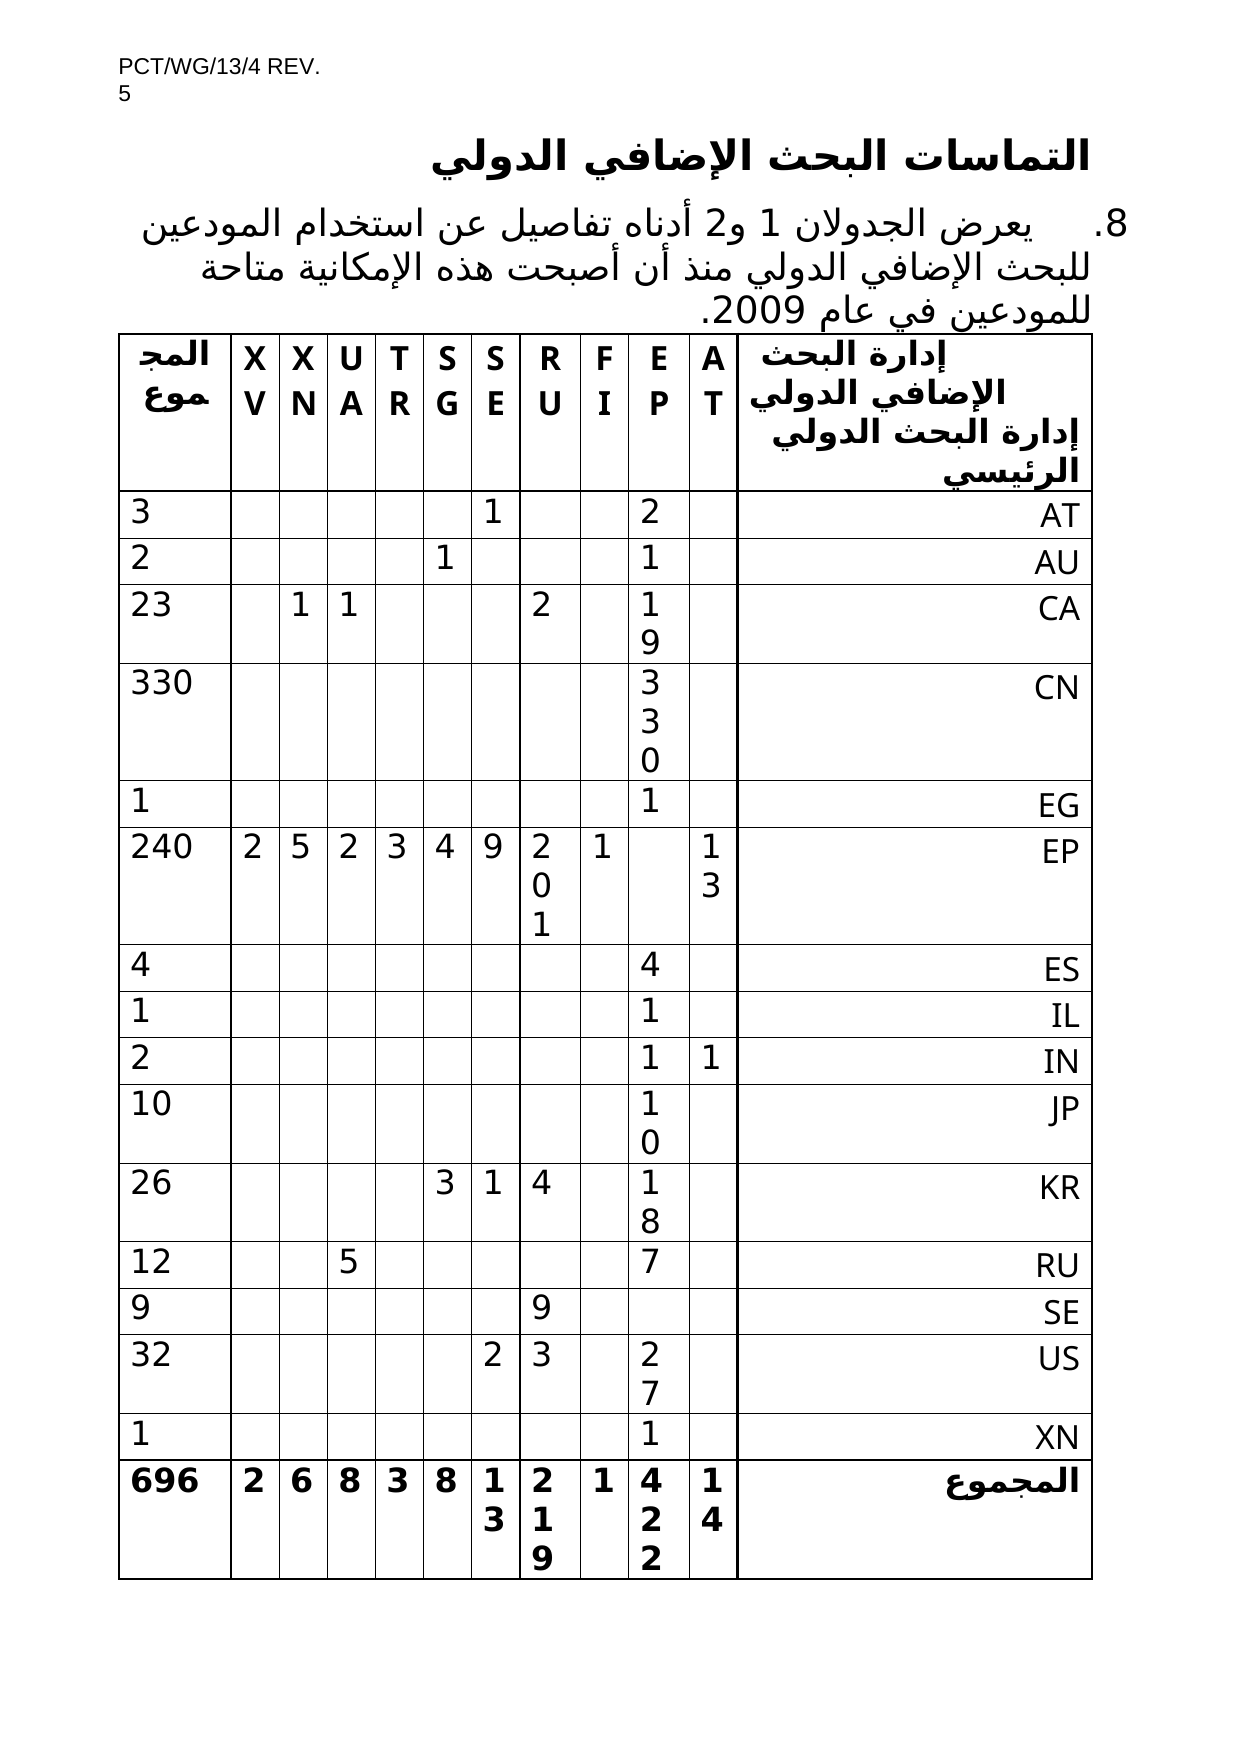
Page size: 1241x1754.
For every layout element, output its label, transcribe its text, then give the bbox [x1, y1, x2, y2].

table_cell 4 [120, 945, 230, 991]
table_cell [690, 1242, 736, 1288]
table_cell [424, 1335, 471, 1413]
table_cell 12 [120, 1242, 230, 1288]
table_cell [521, 664, 580, 780]
table_cell [424, 1414, 471, 1459]
table_cell 1 [280, 585, 327, 663]
table_cell [424, 1085, 471, 1162]
table_header المجموع [120, 335, 230, 490]
table_cell 1 [424, 539, 471, 584]
subtitle التماسات البحث الإضافي الدولي [118, 132, 1092, 181]
table_cell [521, 1038, 580, 1084]
table_cell [376, 1289, 423, 1334]
table_cell [376, 1242, 423, 1288]
table_cell [280, 781, 327, 827]
table_cell 6 [280, 1461, 327, 1578]
table_cell [376, 781, 423, 827]
table_cell [472, 585, 519, 663]
table_cell [280, 492, 327, 537]
table_cell [328, 1335, 375, 1413]
table_cell 9 [120, 1289, 230, 1334]
table_cell [472, 781, 519, 827]
table_cell [328, 1085, 375, 1162]
table_cell 3 [120, 492, 230, 537]
table_cell [376, 664, 423, 780]
table_cell [280, 1164, 327, 1241]
table_cell [424, 492, 471, 537]
table_cell [328, 781, 375, 827]
table_cell 7 [629, 1242, 689, 1288]
table_cell [424, 585, 471, 663]
table_header SG [424, 335, 471, 490]
table_cell [376, 945, 423, 991]
table_cell [690, 492, 736, 537]
table_cell 2 [120, 539, 230, 584]
table_cell [280, 1038, 327, 1084]
table_cell [280, 1085, 327, 1162]
table_cell 8 [424, 1461, 471, 1578]
table_cell ES [739, 945, 1091, 991]
table_cell [472, 1085, 519, 1162]
table_cell [690, 664, 736, 780]
table_cell [581, 1085, 628, 1162]
table_cell 10 [120, 1085, 230, 1162]
table_cell [232, 781, 279, 827]
table_cell [629, 828, 689, 944]
table_cell 219 [521, 1461, 580, 1578]
table_cell [328, 1414, 375, 1459]
table_cell 9 [472, 828, 519, 944]
table_cell 3 [424, 1164, 471, 1241]
table_cell [472, 1414, 519, 1459]
table_header XV [232, 335, 279, 490]
table_cell [232, 664, 279, 780]
table_cell 5 [280, 828, 327, 944]
table_cell [581, 945, 628, 991]
table_cell AT [739, 492, 1091, 537]
table_cell IL [739, 992, 1091, 1037]
table_cell [328, 492, 375, 537]
table_cell 2 [472, 1335, 519, 1413]
table_cell 3 [376, 1461, 423, 1578]
table_header إدارة البحث الإضافي الدولي إدارة البحث الدولي الرئيسي [739, 335, 1091, 490]
table_cell [690, 781, 736, 827]
table_cell [424, 992, 471, 1037]
table_cell [690, 585, 736, 663]
table_cell [328, 1289, 375, 1334]
table_cell [328, 992, 375, 1037]
table_cell 2 [521, 585, 580, 663]
table_cell [232, 945, 279, 991]
table_cell 4 [629, 945, 689, 991]
table_cell [581, 1289, 628, 1334]
table_cell [581, 492, 628, 537]
table_cell 1 [120, 992, 230, 1037]
table_cell [232, 1085, 279, 1162]
table_cell [376, 1335, 423, 1413]
table_cell [581, 1038, 628, 1084]
table_cell [521, 1085, 580, 1162]
table_cell 1 [581, 828, 628, 944]
table_cell [690, 539, 736, 584]
table_cell [376, 585, 423, 663]
table_cell 3 [376, 828, 423, 944]
table_cell 10 [629, 1085, 689, 1162]
table_cell [472, 1289, 519, 1334]
table_cell [581, 1242, 628, 1288]
table_cell EP [739, 828, 1091, 944]
table_cell CN [739, 664, 1091, 780]
table_cell IN [739, 1038, 1091, 1084]
table_cell [232, 1335, 279, 1413]
table_cell 696 [120, 1461, 230, 1578]
table_cell 19 [629, 585, 689, 663]
table_cell [472, 539, 519, 584]
table_cell [280, 1335, 327, 1413]
table_cell [376, 1085, 423, 1162]
table_cell 2 [629, 492, 689, 537]
table_cell [690, 1164, 736, 1241]
table_cell 1 [629, 1038, 689, 1084]
table_cell [690, 1414, 736, 1459]
table_cell [376, 1038, 423, 1084]
table_cell 27 [629, 1335, 689, 1413]
table_cell [472, 992, 519, 1037]
table_cell [424, 1038, 471, 1084]
table_cell 1 [629, 539, 689, 584]
table_cell 23 [120, 585, 230, 663]
table_cell CA [739, 585, 1091, 663]
table_cell 13 [690, 828, 736, 944]
table_cell [581, 1335, 628, 1413]
table_cell [232, 1164, 279, 1241]
table_cell [521, 1242, 580, 1288]
table_cell 330 [120, 664, 230, 780]
table_cell [521, 781, 580, 827]
table_cell [690, 1289, 736, 1334]
table_cell 1 [629, 992, 689, 1037]
table_cell [232, 492, 279, 537]
table_cell 330 [629, 664, 689, 780]
table_cell 2 [120, 1038, 230, 1084]
table_cell [690, 1085, 736, 1162]
table_cell 18 [629, 1164, 689, 1241]
table_cell المجموع [739, 1461, 1091, 1578]
table_cell [521, 992, 580, 1037]
table_cell [232, 539, 279, 584]
table_cell [280, 945, 327, 991]
table_cell [232, 1414, 279, 1459]
table_cell [376, 492, 423, 537]
table_cell 240 [120, 828, 230, 944]
table_cell [472, 1038, 519, 1084]
table_cell JP [739, 1085, 1091, 1162]
table_cell 13 [472, 1461, 519, 1578]
table_cell [280, 992, 327, 1037]
table_cell 1 [472, 1164, 519, 1241]
table_cell [690, 992, 736, 1037]
table_cell [581, 1414, 628, 1459]
table_cell 2 [328, 828, 375, 944]
table_cell 2 [232, 1461, 279, 1578]
table_cell [328, 1164, 375, 1241]
table_cell [232, 1289, 279, 1334]
table_cell [629, 1289, 689, 1334]
table_header EP [629, 335, 689, 490]
table_cell [376, 539, 423, 584]
table_cell [328, 664, 375, 780]
table_header SE [472, 335, 519, 490]
table_cell US [739, 1335, 1091, 1413]
table_cell 1 [629, 1414, 689, 1459]
table_cell [581, 539, 628, 584]
table_cell RU [739, 1242, 1091, 1288]
table_cell AU [739, 539, 1091, 584]
table_cell 32 [120, 1335, 230, 1413]
table_cell [328, 945, 375, 991]
table_cell 26 [120, 1164, 230, 1241]
table_cell 3 [521, 1335, 580, 1413]
table_cell [424, 664, 471, 780]
text يعرض الجدولان 1 و2 أدناه تفاصيل عن استخدام المودعين للبحث الإضافي الدولي منذ أن أصبحت هذه الإمكانية متاحة للمودعين في عام 2009. [118, 202, 1092, 332]
table_header TR [376, 335, 423, 490]
table_cell [581, 585, 628, 663]
table_cell [232, 992, 279, 1037]
table_cell SE [739, 1289, 1091, 1334]
table_cell [424, 781, 471, 827]
table_cell 201 [521, 828, 580, 944]
table_cell [424, 1242, 471, 1288]
table_header UA [328, 335, 375, 490]
table_cell 4 [424, 828, 471, 944]
table_cell 9 [521, 1289, 580, 1334]
table_cell [690, 1335, 736, 1413]
table_cell [280, 664, 327, 780]
table_cell [472, 1242, 519, 1288]
table_cell [581, 781, 628, 827]
table_cell [232, 1038, 279, 1084]
table_cell [472, 664, 519, 780]
table_cell 2 [232, 828, 279, 944]
table_cell [690, 945, 736, 991]
table_header RU [521, 335, 580, 490]
table_cell [472, 945, 519, 991]
table_cell 1 [120, 781, 230, 827]
table_header FI [581, 335, 628, 490]
table_cell [328, 1038, 375, 1084]
table_cell 1 [328, 585, 375, 663]
table_cell [232, 585, 279, 663]
table_cell 5 [328, 1242, 375, 1288]
table_cell [376, 1164, 423, 1241]
table_cell KR [739, 1164, 1091, 1241]
table_cell 1 [581, 1461, 628, 1578]
table_cell [521, 945, 580, 991]
table_header XN [280, 335, 327, 490]
table_cell [424, 945, 471, 991]
table_cell 1 [629, 781, 689, 827]
table_cell [376, 992, 423, 1037]
table_cell [521, 1414, 580, 1459]
table_cell [280, 1242, 327, 1288]
table_cell 4 [521, 1164, 580, 1241]
table_cell 8 [328, 1461, 375, 1578]
table_cell [280, 1289, 327, 1334]
table_cell 1 [690, 1038, 736, 1084]
table_cell [232, 1242, 279, 1288]
table_cell [328, 539, 375, 584]
table_cell [581, 1164, 628, 1241]
table_cell [424, 1289, 471, 1334]
table_cell 422 [629, 1461, 689, 1578]
table_cell [521, 539, 580, 584]
table_cell [280, 539, 327, 584]
table_cell [581, 664, 628, 780]
table_cell EG [739, 781, 1091, 827]
table_cell [521, 492, 580, 537]
table_cell [280, 1414, 327, 1459]
table_cell 1 [472, 492, 519, 537]
table_cell 1 [120, 1414, 230, 1459]
table_header AT [690, 335, 736, 490]
table_cell [581, 992, 628, 1037]
table_cell XN [739, 1414, 1091, 1459]
table_cell [376, 1414, 423, 1459]
table_cell 14 [690, 1461, 736, 1578]
